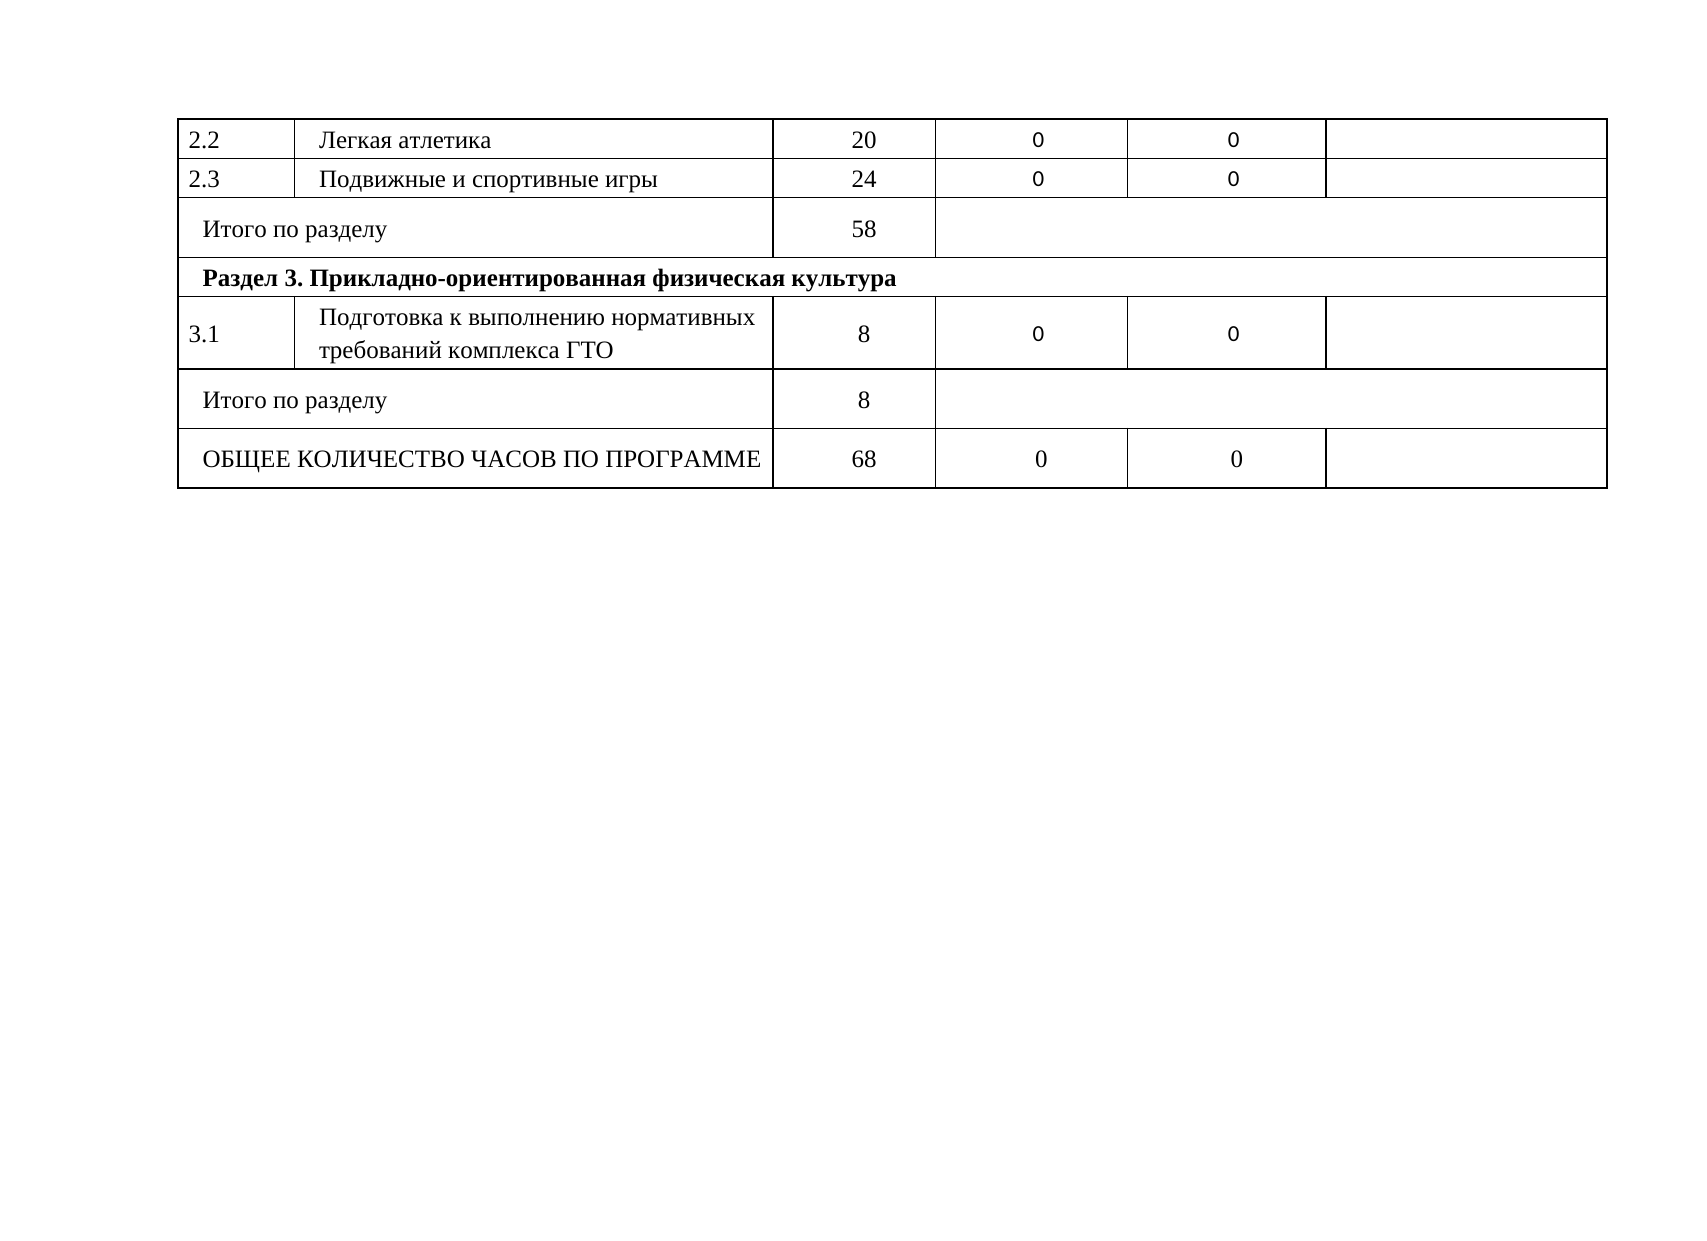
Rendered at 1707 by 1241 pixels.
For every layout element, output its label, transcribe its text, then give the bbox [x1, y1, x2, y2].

table_cell Итого по разделу [179, 198, 772, 256]
table_cell 0 [1128, 120, 1325, 157]
table_cell 0 [1128, 429, 1325, 487]
table_cell 8 [774, 370, 935, 428]
table_cell 0 [1128, 297, 1325, 368]
table_cell 0 [936, 120, 1127, 157]
table_cell [936, 370, 1606, 428]
table_cell 3.1 [179, 297, 294, 368]
table_cell Раздел 3. Прикладно-ориентированная физическая культура [179, 258, 1606, 296]
table_cell 0 [936, 297, 1127, 368]
table_cell 2.3 [179, 159, 294, 197]
table_cell 24 [774, 159, 935, 197]
table_cell Итого по разделу [179, 370, 772, 428]
table_cell 0 [936, 429, 1127, 487]
table_cell [1327, 429, 1606, 487]
table_cell ОБЩЕЕ КОЛИЧЕСТВО ЧАСОВ ПО ПРОГРАММЕ [179, 429, 772, 487]
table_cell Подвижные и спортивные игры [295, 159, 772, 197]
table_cell [1327, 120, 1606, 157]
table_cell [1327, 159, 1606, 197]
table_cell [936, 198, 1606, 256]
table_cell Подготовка к выполнению нормативных требований комплекса ГТО [295, 297, 772, 368]
table_cell 0 [936, 159, 1127, 197]
table_cell 0 [1128, 159, 1325, 197]
table_cell 58 [774, 198, 935, 256]
table_cell 8 [774, 297, 935, 368]
table_cell 2.2 [179, 120, 294, 157]
table_cell Легкая атлетика [295, 120, 772, 157]
table_cell 20 [774, 120, 935, 157]
table_cell 68 [774, 429, 935, 487]
table_cell [1327, 297, 1606, 368]
